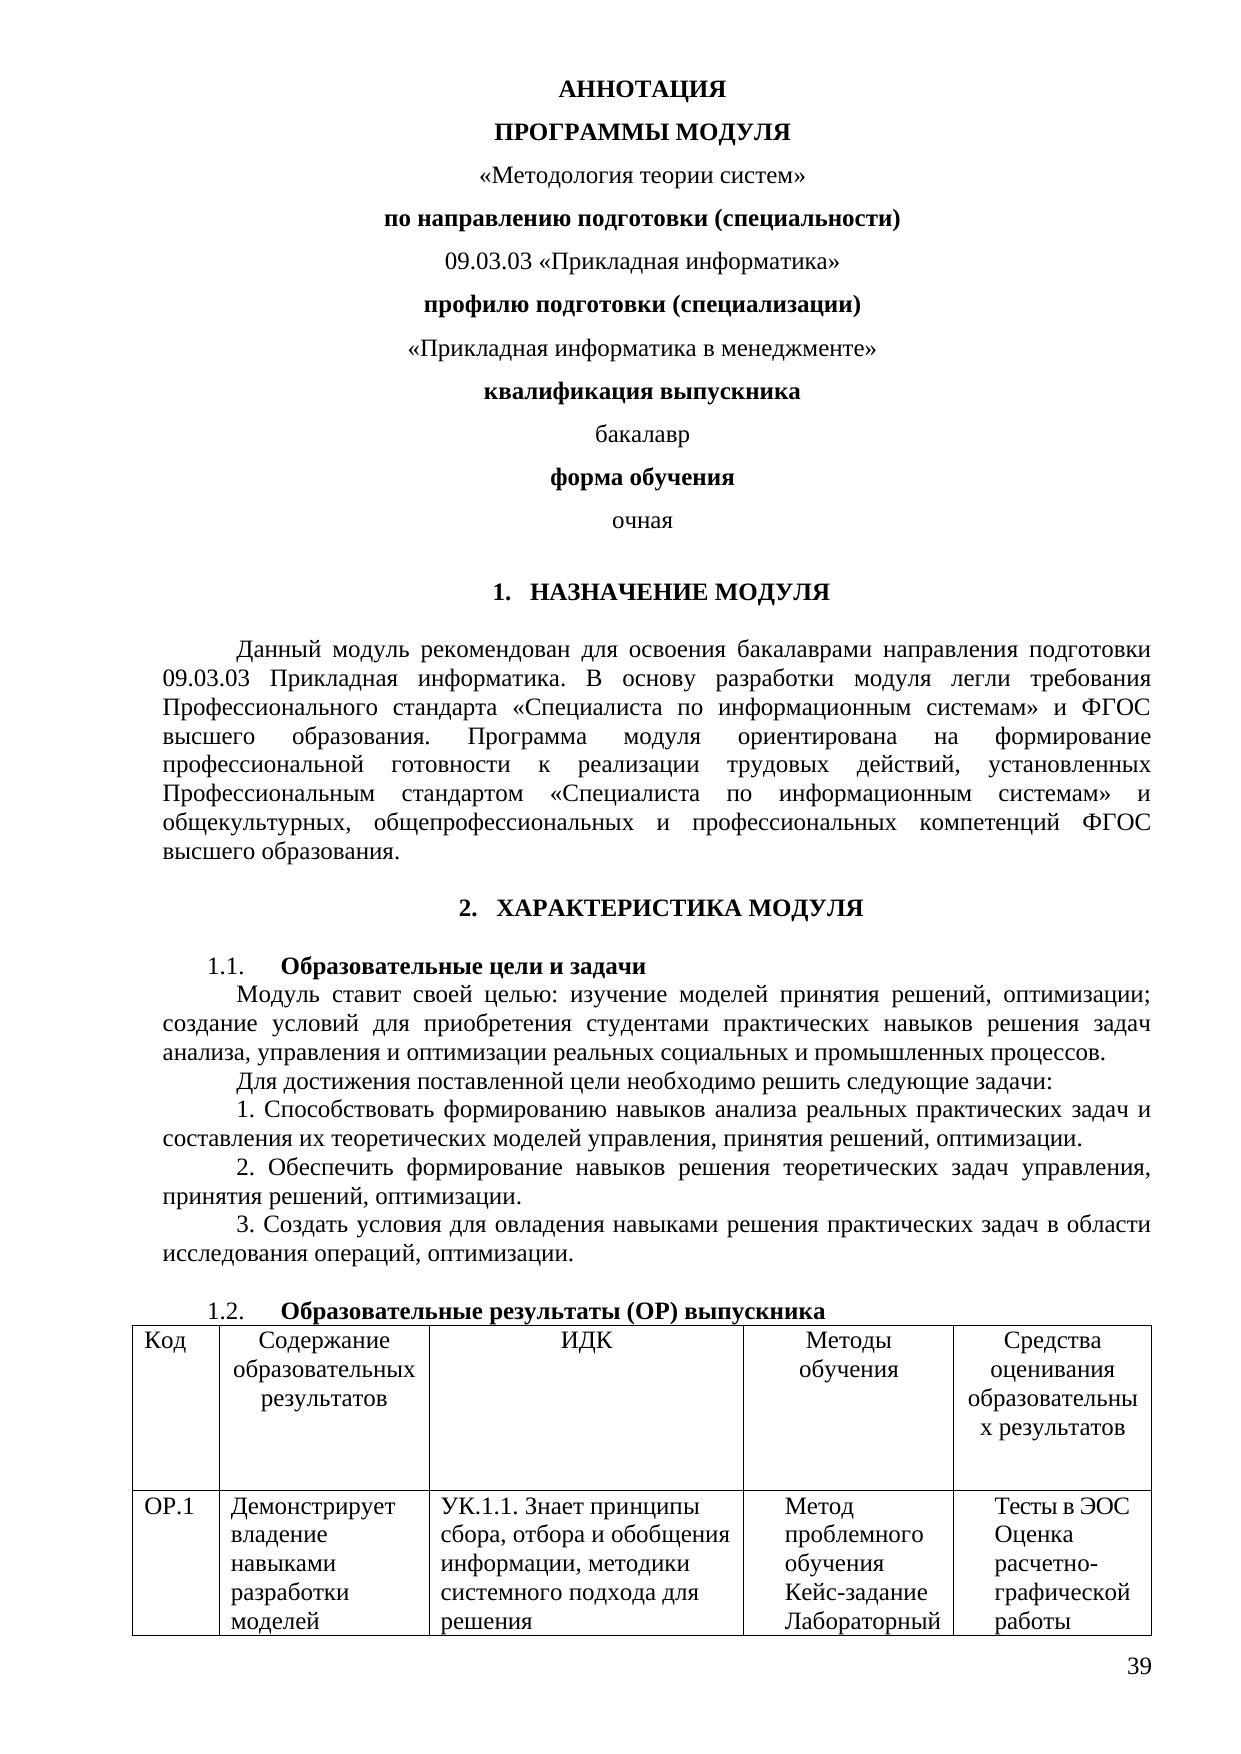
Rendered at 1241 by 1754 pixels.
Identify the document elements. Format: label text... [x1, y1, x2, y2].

text форма обучения [133, 462, 1152, 491]
table_header Содержание образовательных результатов [220, 1326, 429, 1490]
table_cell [744, 1491, 953, 1634]
table_header Код [133, 1326, 219, 1490]
table_header Методы обучения [744, 1326, 953, 1490]
subtitle Образовательные результаты (ОР) выпускника [133, 1296, 1152, 1324]
text 09.03.03 «Прикладная информатика» [133, 246, 1152, 275]
table_header Средства оценивания образовательных результатов [954, 1326, 1151, 1490]
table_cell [220, 1491, 429, 1634]
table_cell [430, 1491, 743, 1634]
table_header ИДК [430, 1326, 743, 1490]
subtitle Образовательные цели и задачи [133, 951, 1152, 979]
list ХАРАКТЕРИСТИКА МОДУЛЯ [170, 893, 1152, 922]
text Данный модуль рекомендован для освоения бакалаврами направления подготовки 09.03.03 Прикладная информатика. В основу разработки модуля легли требования Профессионального стандарта «Специалиста по информационным системам» и ФГОС высшего образования. Программа модуля ориентирована на формирование профессиональной готовности к реализации трудовых действий, установленных Профессиональным стандартом «Специалиста по информационным системам» и общекультурных, общепрофессиональных и профессиональных компетенций ФГОС высшего образования. [162, 634, 1152, 864]
text 2. Обеспечить формирование навыков решения теоретических задач управления, принятия решений, оптимизации. [162, 1152, 1152, 1209]
text «Методология теории систем» [133, 160, 1152, 189]
list назначение модуля [170, 577, 1152, 606]
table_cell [954, 1491, 1151, 1634]
table_cell ОР.1 [133, 1491, 219, 1634]
text Для достижения поставленной цели необходимо решить следующие задачи: [162, 1066, 1152, 1094]
text АННОТАЦИЯ [133, 74, 1152, 103]
text 1. Способствовать формированию навыков анализа реальных практических задач и составления их теоретических моделей управления, принятия решений, оптимизации. [162, 1094, 1152, 1152]
text 3. Создать условия для овладения навыками решения практических задач в области исследования операций, оптимизации. [162, 1209, 1152, 1267]
text очная [133, 505, 1152, 534]
text «Прикладная информатика в менеджменте» [133, 333, 1152, 361]
text профилю подготовки (специализации) [133, 289, 1152, 318]
text Модуль ставит своей целью: изучение моделей принятия решений, оптимизации; создание условий для приобретения студентами практических навыков решения задач анализа, управления и оптимизации реальных социальных и промышленных процессов. [162, 979, 1152, 1066]
text бакалавр [133, 419, 1152, 448]
text по направлению подготовки (специальности) [133, 203, 1152, 232]
text квалификация выпускника [133, 376, 1152, 404]
text программЫ модуля [133, 117, 1152, 146]
